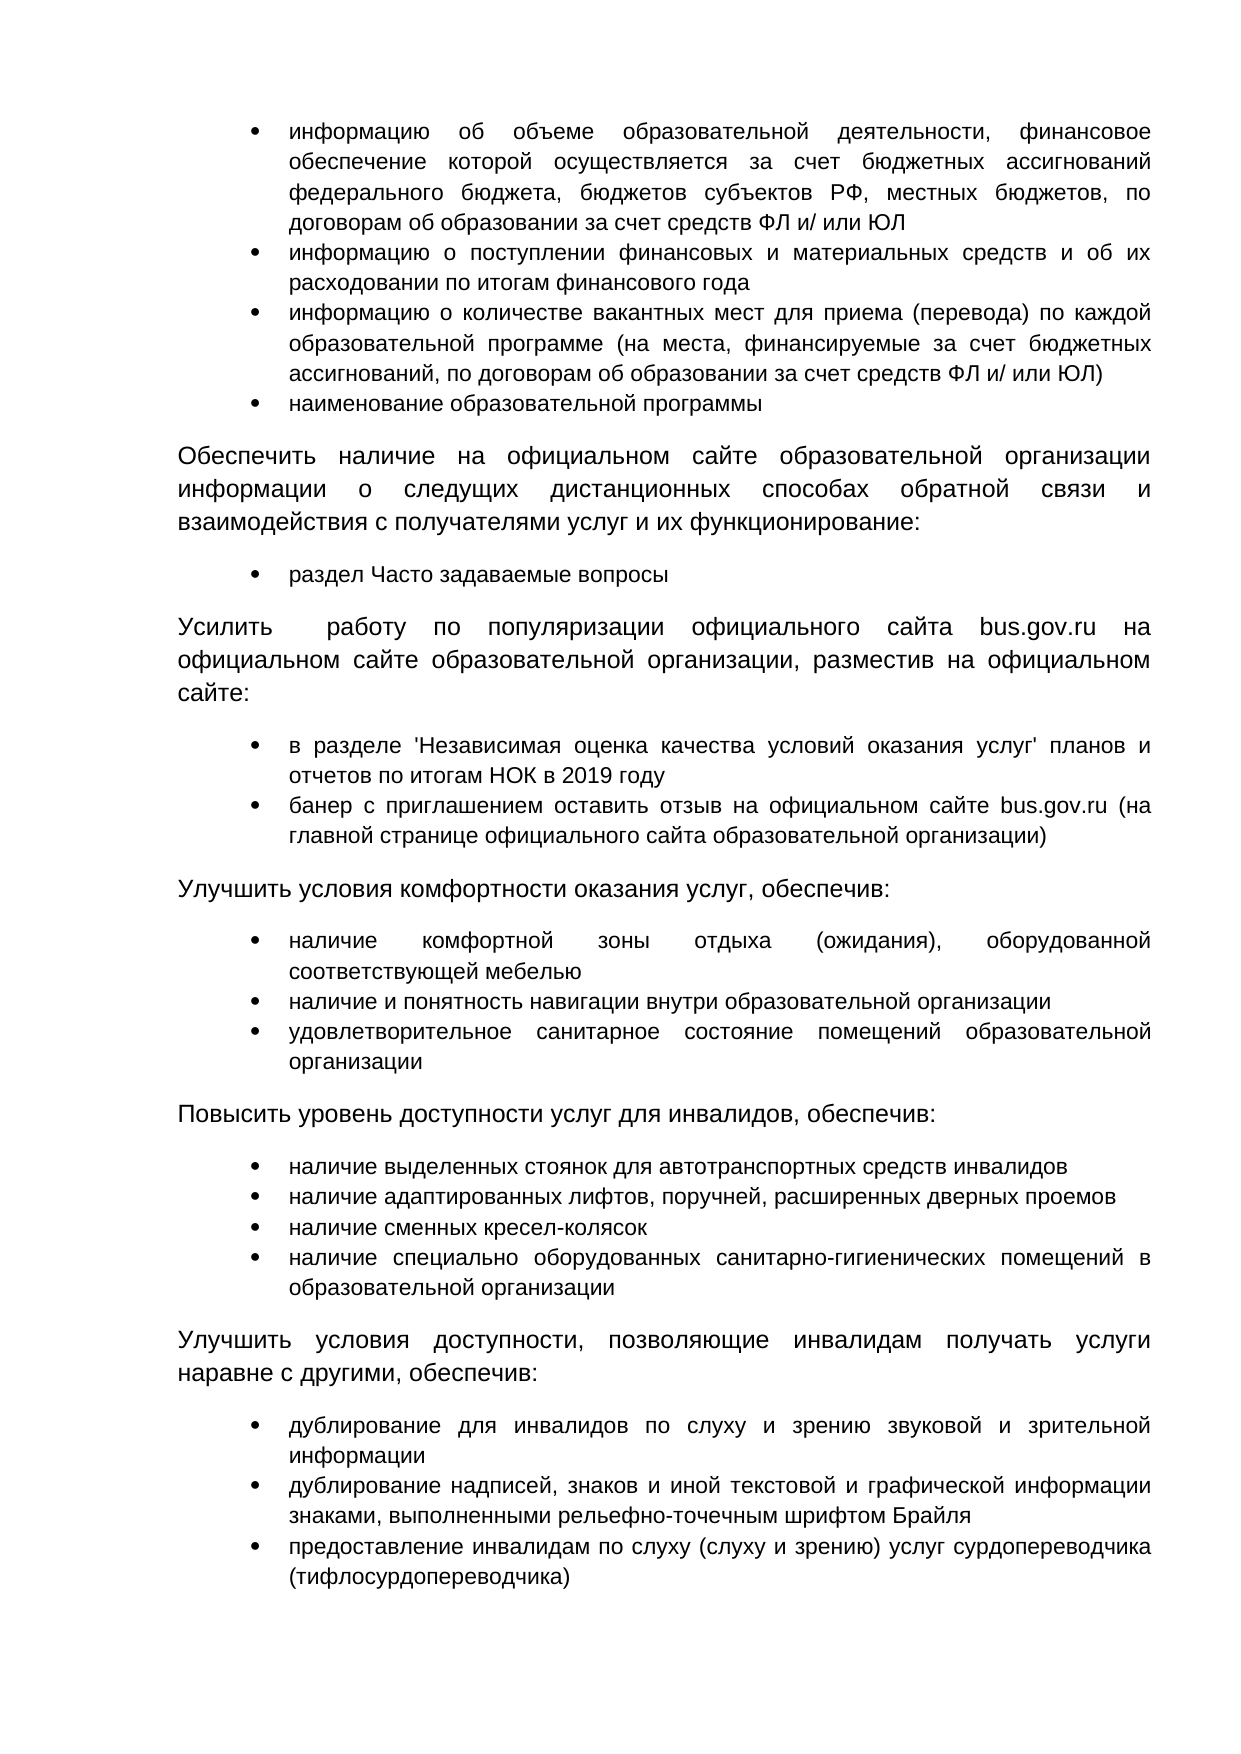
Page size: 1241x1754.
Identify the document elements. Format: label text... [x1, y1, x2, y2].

list информацию о количестве вакантных мест для приема (перевода) по каждой образовательной программе (на места, финансируемые за счет бюджетных ассигнований, по договорам об образовании за счет средств ФЛ и/ или ЮЛ) [251, 299, 1152, 386]
text Обеспечить наличие на официальном сайте образовательной организации информации о следущих дистанционных способах обратной связи и взаимодействия с получателями услуг и их функционирование: [177, 441, 1152, 536]
text Повысить уровень доступности услуг для инвалидов, обеспечив: [177, 1099, 1152, 1128]
list наличие и понятность навигации внутри образовательной организации [251, 988, 1152, 1014]
text Усилить работу по популяризации официального сайта bus.gov.ru на официальном сайте образовательной организации, разместив на официальном сайте: [177, 612, 1152, 707]
list наличие выделенных стоянок для автотранспортных средств инвалидов [251, 1153, 1152, 1179]
list раздел Часто задаваемые вопросы [251, 561, 1152, 587]
list наименование образовательной программы [251, 390, 1152, 416]
list удовлетворительное санитарное состояние помещений образовательной организации [251, 1018, 1152, 1074]
list банер с приглашением оставить отзыв на официальном сайте bus.gov.ru (на главной странице официального сайта образовательной организации) [251, 792, 1152, 849]
text Улучшить условия доступности, позволяющие инвалидам получать услуги наравне с другими, обеспечив: [177, 1325, 1152, 1387]
list предоставление инвалидам по слуху (слуху и зрению) услуг сурдопереводчика (тифлосурдопереводчика) [251, 1533, 1152, 1589]
list наличие комфортной зоны отдыха (ожидания), оборудованной соответствующей мебелью [251, 927, 1152, 984]
list наличие сменных кресел-колясок [251, 1213, 1152, 1240]
list наличие адаптированных лифтов, поручней, расширенных дверных проемов [251, 1183, 1152, 1210]
list информацию об объеме образовательной деятельности, финансовое обеспечение которой осуществляется за счет бюджетных ассигнований федерального бюджета, бюджетов субъектов РФ, местных бюджетов, по договорам об образовании за счет средств ФЛ и/ или ЮЛ [251, 118, 1152, 235]
text Улучшить условия комфортности оказания услуг, обеспечив: [177, 873, 1152, 902]
list в разделе 'Независимая оценка качества условий оказания услуг' планов и отчетов по итогам НОК в 2019 году [251, 732, 1152, 788]
list наличие специально оборудованных санитарно-гигиенических помещений в образовательной организации [251, 1244, 1152, 1300]
list дублирование для инвалидов по слуху и зрению звуковой и зрительной информации [251, 1412, 1152, 1468]
list информацию о поступлении финансовых и материальных средств и об их расходовании по итогам финансового года [251, 239, 1152, 296]
list дублирование надписей, знаков и иной текстовой и графической информации знаками, выполненными рельефно-точечным шрифтом Брайля [251, 1472, 1152, 1529]
